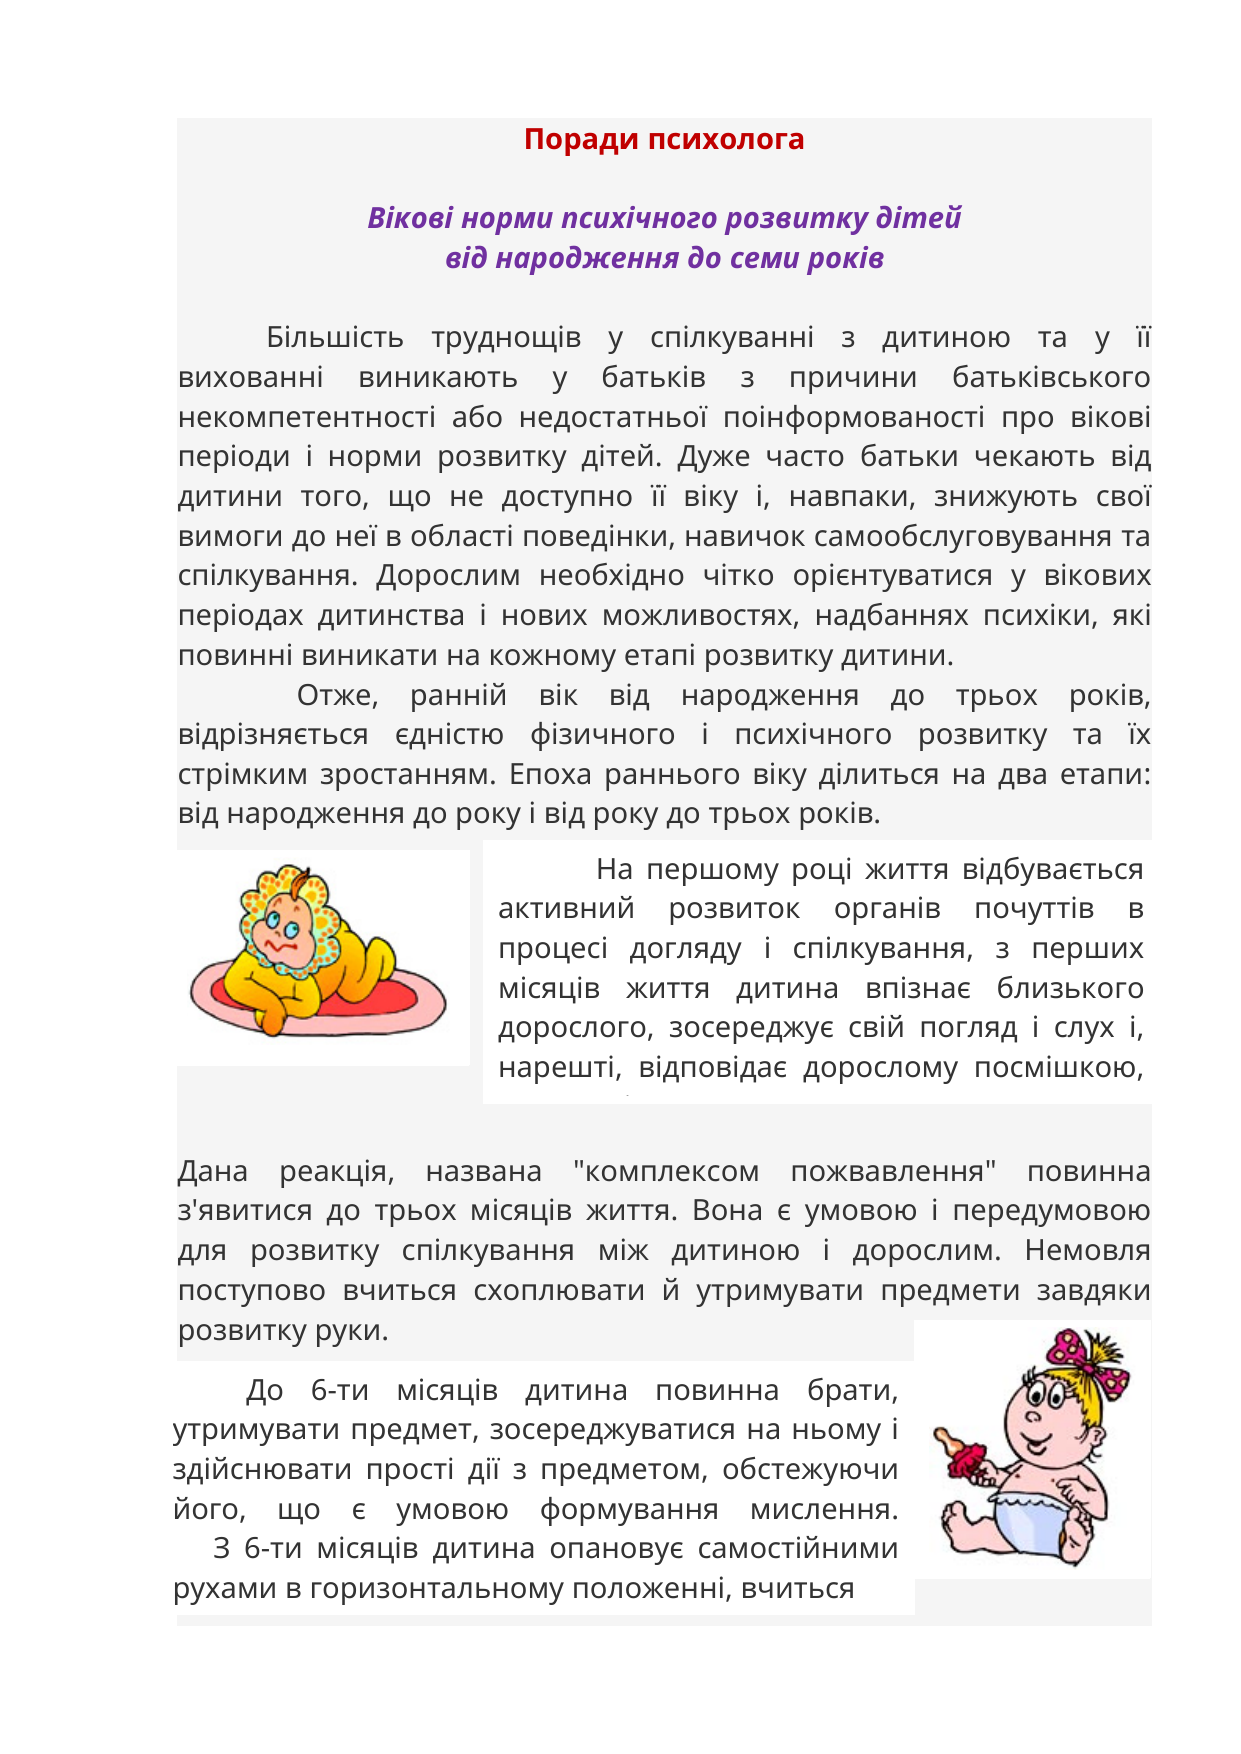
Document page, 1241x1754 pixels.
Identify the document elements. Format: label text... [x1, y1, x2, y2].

text Поради психолога [177, 118, 1152, 158]
text Дана реакція, названа "комплексом пожвавлення" повинна з'явитися до трьох місяців життя. Вона є умовою і передумовою для розвитку спілкування між дитиною і дорослим. Немовля поступово вчиться схоплювати й утримувати предмети завдяки розвитку руки. [177, 1150, 1152, 1348]
text Вікові норми психічного розвитку дітей від народження до семи років [177, 158, 1152, 277]
picture [187, 857, 453, 1045]
text Більшість труднощів у спілкуванні з дитиною та у її вихованні виникають у батьків з причини батьківського некомпетентності або недостатньої поінформованості про вікові періоди і норми розвитку дітей. Дуже часто батьки чекають від дитини того, що не доступно її віку і, навпаки, знижують свої вимоги до неї в області поведінки, навичок самообслуговування та спілкування. Дорослим необхідно чітко орієнтуватися у вікових періодах дитинства і нових можливостях, надбаннях психіки, які повинні виникати на кожному етапі розвитку дитини. [177, 317, 1152, 674]
text Отже, ранній вік від народження до трьох років, відрізняється єдністю фізичного і психічного розвитку та їх стрімким зростанням. Епоха раннього віку ділиться на два етапи: від народження до року і від року до трьох років. [177, 674, 1152, 832]
picture [929, 1327, 1136, 1570]
